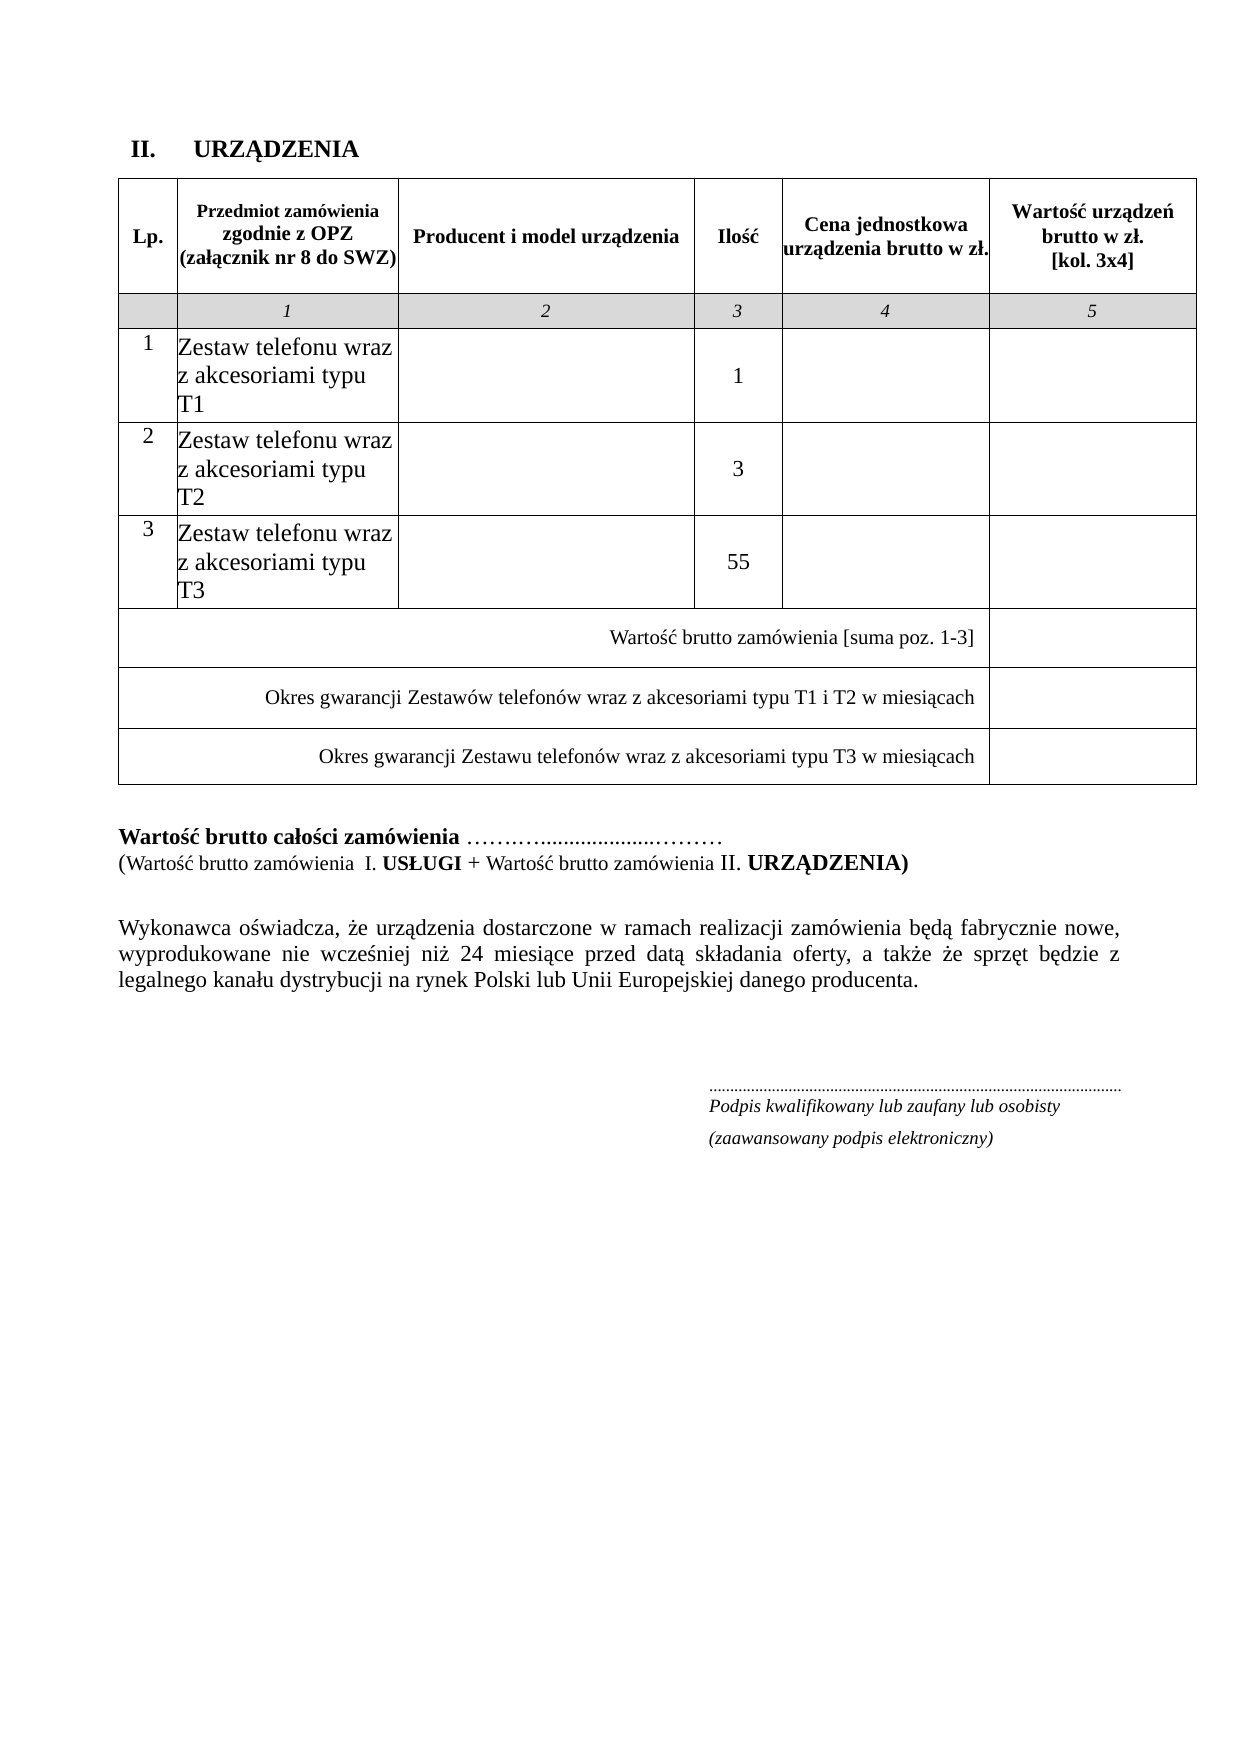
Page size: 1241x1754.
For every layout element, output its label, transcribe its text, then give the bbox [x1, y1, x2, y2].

table_header Cena jednostkowa urządzenia brutto w zł. [783, 179, 989, 293]
table_cell 2 [119, 423, 177, 514]
table_cell 2 [399, 294, 694, 328]
table_cell [990, 516, 1196, 608]
table_cell [990, 729, 1196, 784]
text (Wartość brutto zamówienia I. USŁUGI + Wartość brutto zamówienia II. URZĄDZENIA) [118, 849, 1122, 876]
table_cell 4 [783, 294, 989, 328]
text ................................................................................................... [118, 1075, 1122, 1094]
table_cell [783, 423, 989, 514]
table_cell Okres gwarancji Zestawów telefonów wraz z akcesoriami typu T1 i T2 w miesiącach [119, 668, 989, 727]
table_cell [399, 329, 694, 421]
table_cell [399, 516, 694, 608]
table_cell 3 [119, 516, 177, 608]
text Podpis kwalifikowany lub zaufany lub osobisty (zaawansowany podpis elektroniczny) [709, 1094, 1122, 1148]
table_cell 1 [178, 294, 398, 328]
table_cell [990, 329, 1196, 421]
table_cell [990, 423, 1196, 514]
table_cell 55 [695, 516, 782, 608]
table_cell 5 [990, 294, 1196, 328]
table_cell Okres gwarancji Zestawu telefonów wraz z akcesoriami typu T3 w miesiącach [119, 729, 989, 784]
table_header Producent i model urządzenia [399, 179, 694, 293]
table_cell Zestaw telefonu wraz z akcesoriami typu T1 [178, 329, 398, 421]
table_cell [399, 423, 694, 514]
table_cell [990, 668, 1196, 727]
table_cell 3 [695, 423, 782, 514]
table_cell [783, 329, 989, 421]
text Wykonawca oświadcza, że urządzenia dostarczone w ramach realizacji zamówienia będą fabrycznie nowe, wyprodukowane nie wcześniej niż 24 miesiące przed datą składania oferty, a także że sprzęt będzie z legalnego kanału dystrybucji na rynek Polski lub Unii Europejskiej danego producenta. [118, 914, 1122, 993]
table_cell Wartość brutto zamówienia [suma poz. 1-3] [119, 609, 989, 666]
table_cell Zestaw telefonu wraz z akcesoriami typu T3 [178, 516, 398, 608]
table_header Przedmiot zamówienia zgodnie z OPZ (załącznik nr 8 do SWZ) [178, 179, 398, 293]
table_header Wartość urządzeń brutto w zł. [kol. 3x4] [990, 179, 1196, 293]
list URZĄDZENIA [156, 134, 1122, 163]
table_header Lp. [119, 179, 177, 293]
text Wartość brutto całości zamówienia …….…....................……… [118, 823, 1122, 849]
table_cell 1 [695, 329, 782, 421]
table_cell 1 [119, 329, 177, 421]
table_cell [119, 294, 177, 328]
table_cell [990, 609, 1196, 666]
table_header Ilość [695, 179, 782, 293]
table_cell [783, 516, 989, 608]
table_cell 3 [695, 294, 782, 328]
table_cell Zestaw telefonu wraz z akcesoriami typu T2 [178, 423, 398, 514]
